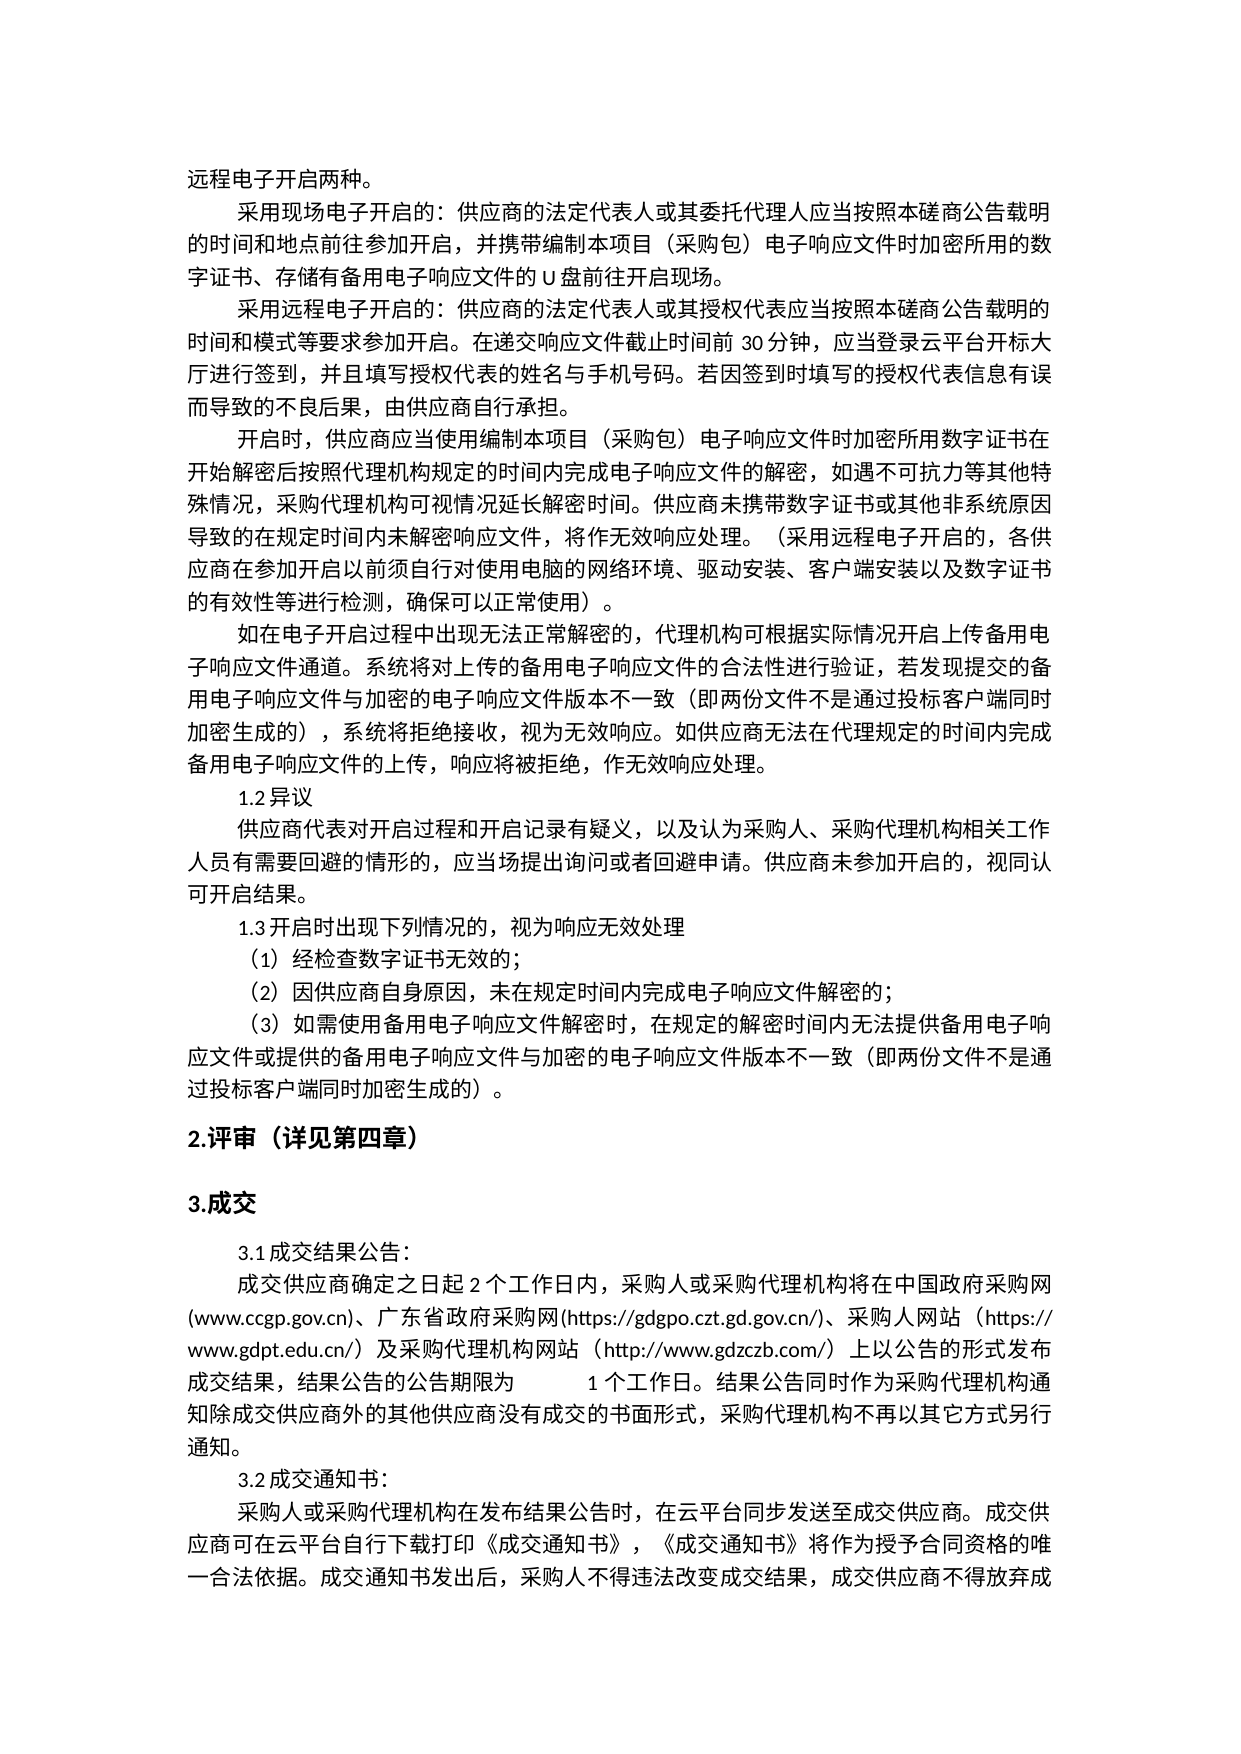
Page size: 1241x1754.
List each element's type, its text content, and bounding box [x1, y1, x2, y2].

text （1）经检查数字证书无效的； [187, 942, 1053, 974]
text 3.成交 [187, 1169, 1053, 1234]
text 成交供应商确定之日起2个工作日内，采购人或采购代理机构将在中国政府采购网(www.ccgp.gov.cn)、广东省政府采购网(https://gdgpo.czt.gd.gov.cn/)、采购人网站（https://www.gdpt.edu.cn/）及采购代理机构网站（http://www.gdzczb.com/）上以公告的形式发布成交结果，结果公告的公告期限为 1 个工作日。结果公告同时作为采购代理机构通知除成交供应商外的其他供应商没有成交的书面形式，采购代理机构不再以其它方式另行通知。 [187, 1267, 1053, 1462]
text 1.3开启时出现下列情况的，视为响应无效处理 [187, 909, 1053, 942]
text 采用现场电子开启的：供应商的法定代表人或其委托代理人应当按照本磋商公告载明的时间和地点前往参加开启，并携带编制本项目（采购包）电子响应文件时加密所用的数字证书、存储有备用电子响应文件的U盘前往开启现场。 [187, 194, 1053, 292]
text 3.1成交结果公告： [187, 1234, 1053, 1267]
text 供应商代表对开启过程和开启记录有疑义，以及认为采购人、采购代理机构相关工作人员有需要回避的情形的，应当场提出询问或者回避申请。供应商未参加开启的，视同认可开启结果。 [187, 812, 1053, 909]
text 如在电子开启过程中出现无法正常解密的，代理机构可根据实际情况开启上传备用电子响应文件通道。系统将对上传的备用电子响应文件的合法性进行验证，若发现提交的备用电子响应文件与加密的电子响应文件版本不一致（即两份文件不是通过投标客户端同时加密生成的），系统将拒绝接收，视为无效响应。如供应商无法在代理规定的时间内完成备用电子响应文件的上传，响应将被拒绝，作无效响应处理。 [187, 617, 1053, 779]
text 2.评审（详见第四章） [187, 1104, 1053, 1169]
text 采用远程电子开启的：供应商的法定代表人或其授权代表应当按照本磋商公告载明的时间和模式等要求参加开启。在递交响应文件截止时间前30分钟，应当登录云平台开标大厅进行签到，并且填写授权代表的姓名与手机号码。若因签到时填写的授权代表信息有误而导致的不良后果，由供应商自行承担。 [187, 292, 1053, 422]
text 1.2异议 [187, 779, 1053, 812]
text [187, 162, 1053, 194]
text 开启时，供应商应当使用编制本项目（采购包）电子响应文件时加密所用数字证书在开始解密后按照代理机构规定的时间内完成电子响应文件的解密，如遇不可抗力等其他特殊情况，采购代理机构可视情况延长解密时间。供应商未携带数字证书或其他非系统原因导致的在规定时间内未解密响应文件，将作无效响应处理。（采用远程电子开启的，各供应商在参加开启以前须自行对使用电脑的网络环境、驱动安装、客户端安装以及数字证书的有效性等进行检测，确保可以正常使用）。 [187, 422, 1053, 617]
text （3）如需使用备用电子响应文件解密时，在规定的解密时间内无法提供备用电子响应文件或提供的备用电子响应文件与加密的电子响应文件版本不一致（即两份文件不是通过投标客户端同时加密生成的）。 [187, 1007, 1053, 1104]
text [187, 1494, 1053, 1592]
text （2）因供应商自身原因，未在规定时间内完成电子响应文件解密的； [187, 974, 1053, 1007]
text 3.2成交通知书： [187, 1462, 1053, 1494]
